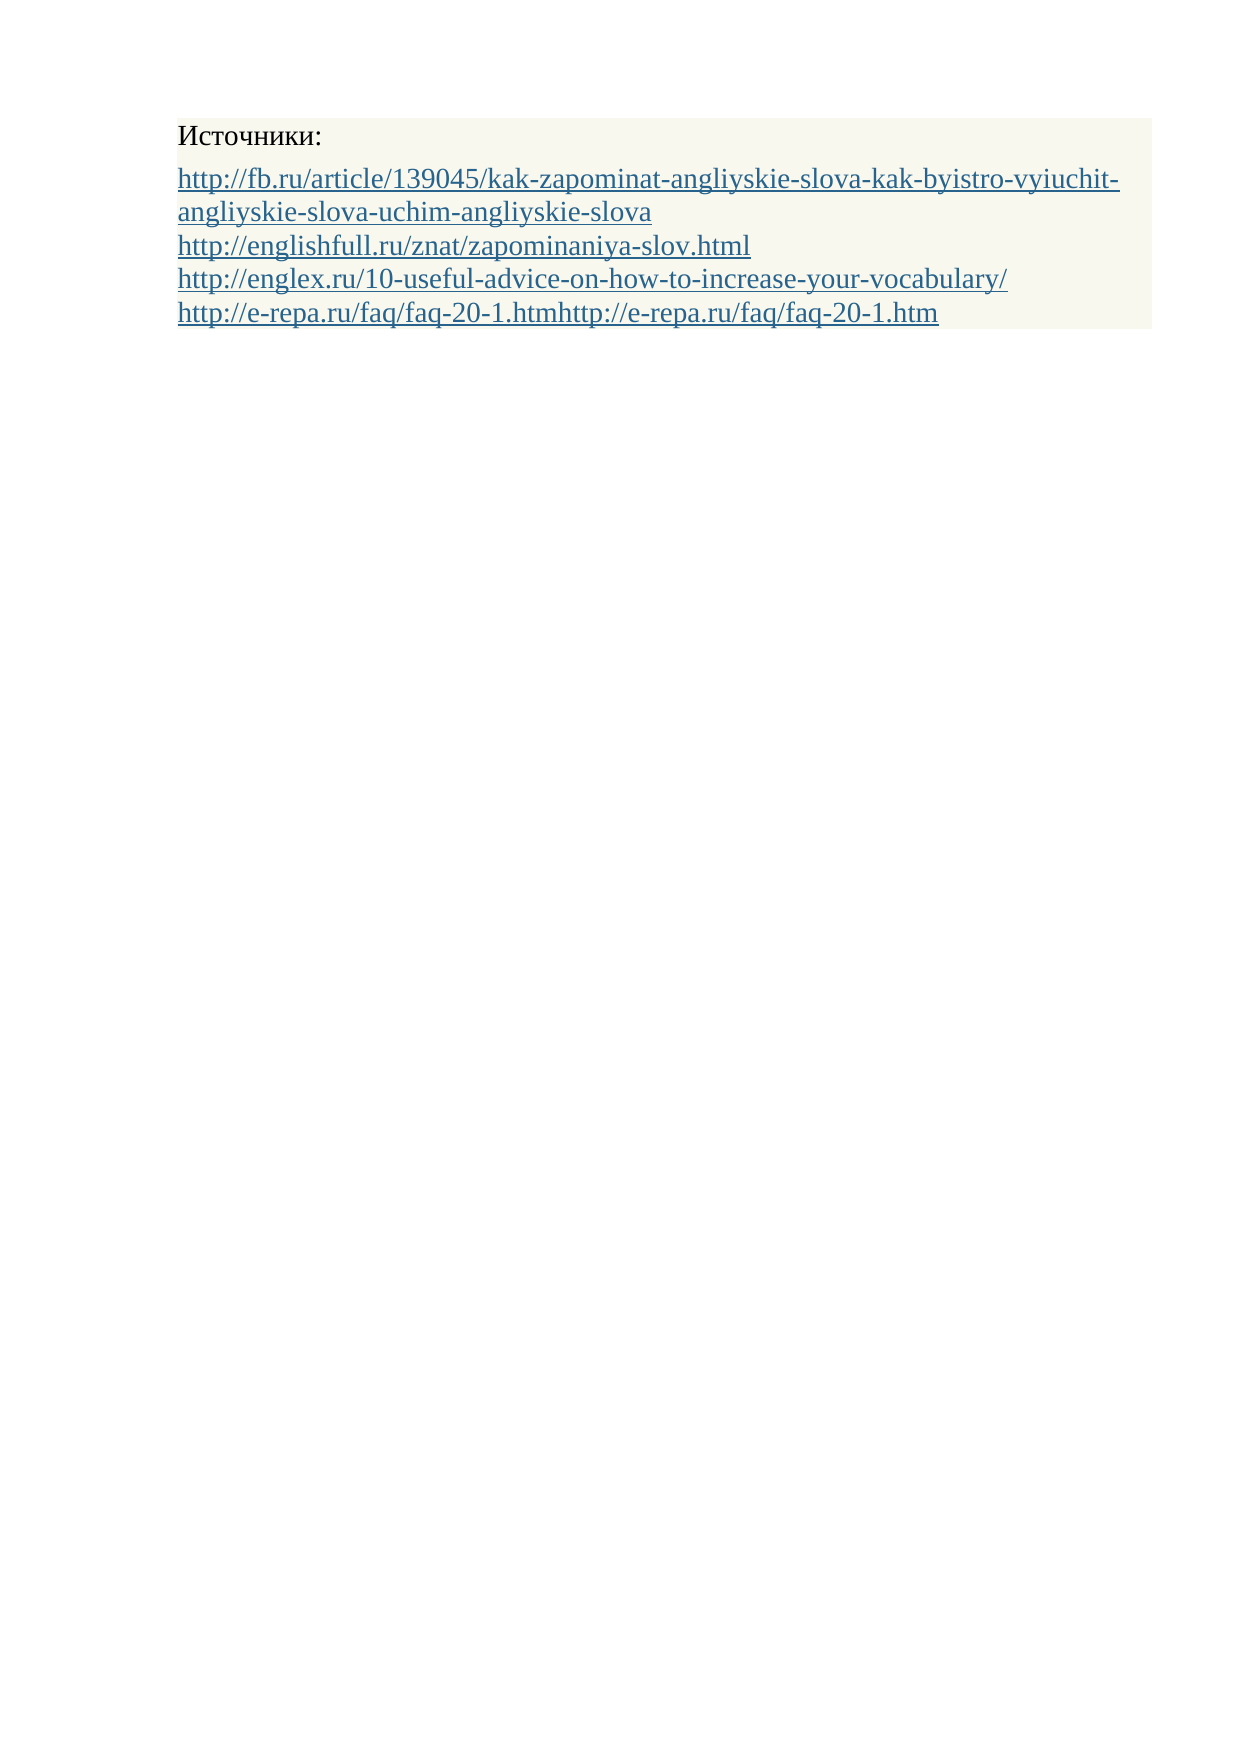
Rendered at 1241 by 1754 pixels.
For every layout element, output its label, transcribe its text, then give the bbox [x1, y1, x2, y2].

text http://e-repa.ru/faq/faq-20-1.htmhttp://e-repa.ru/faq/faq-20-1.htm [177, 295, 1152, 329]
text http://fb.ru/article/139045/kak-zapominat-angliyskie-slova-kak-byistro-vyiuchit-angliyskie-slova-uchim-angliyskie-slova [177, 161, 1152, 228]
text Источники: [177, 118, 1152, 152]
text http://englishfull.ru/znat/zapominaniya-slov.html [177, 228, 1152, 262]
text http://englex.ru/10-useful-advice-on-how-to-increase-your-vocabulary/ [177, 262, 1152, 295]
